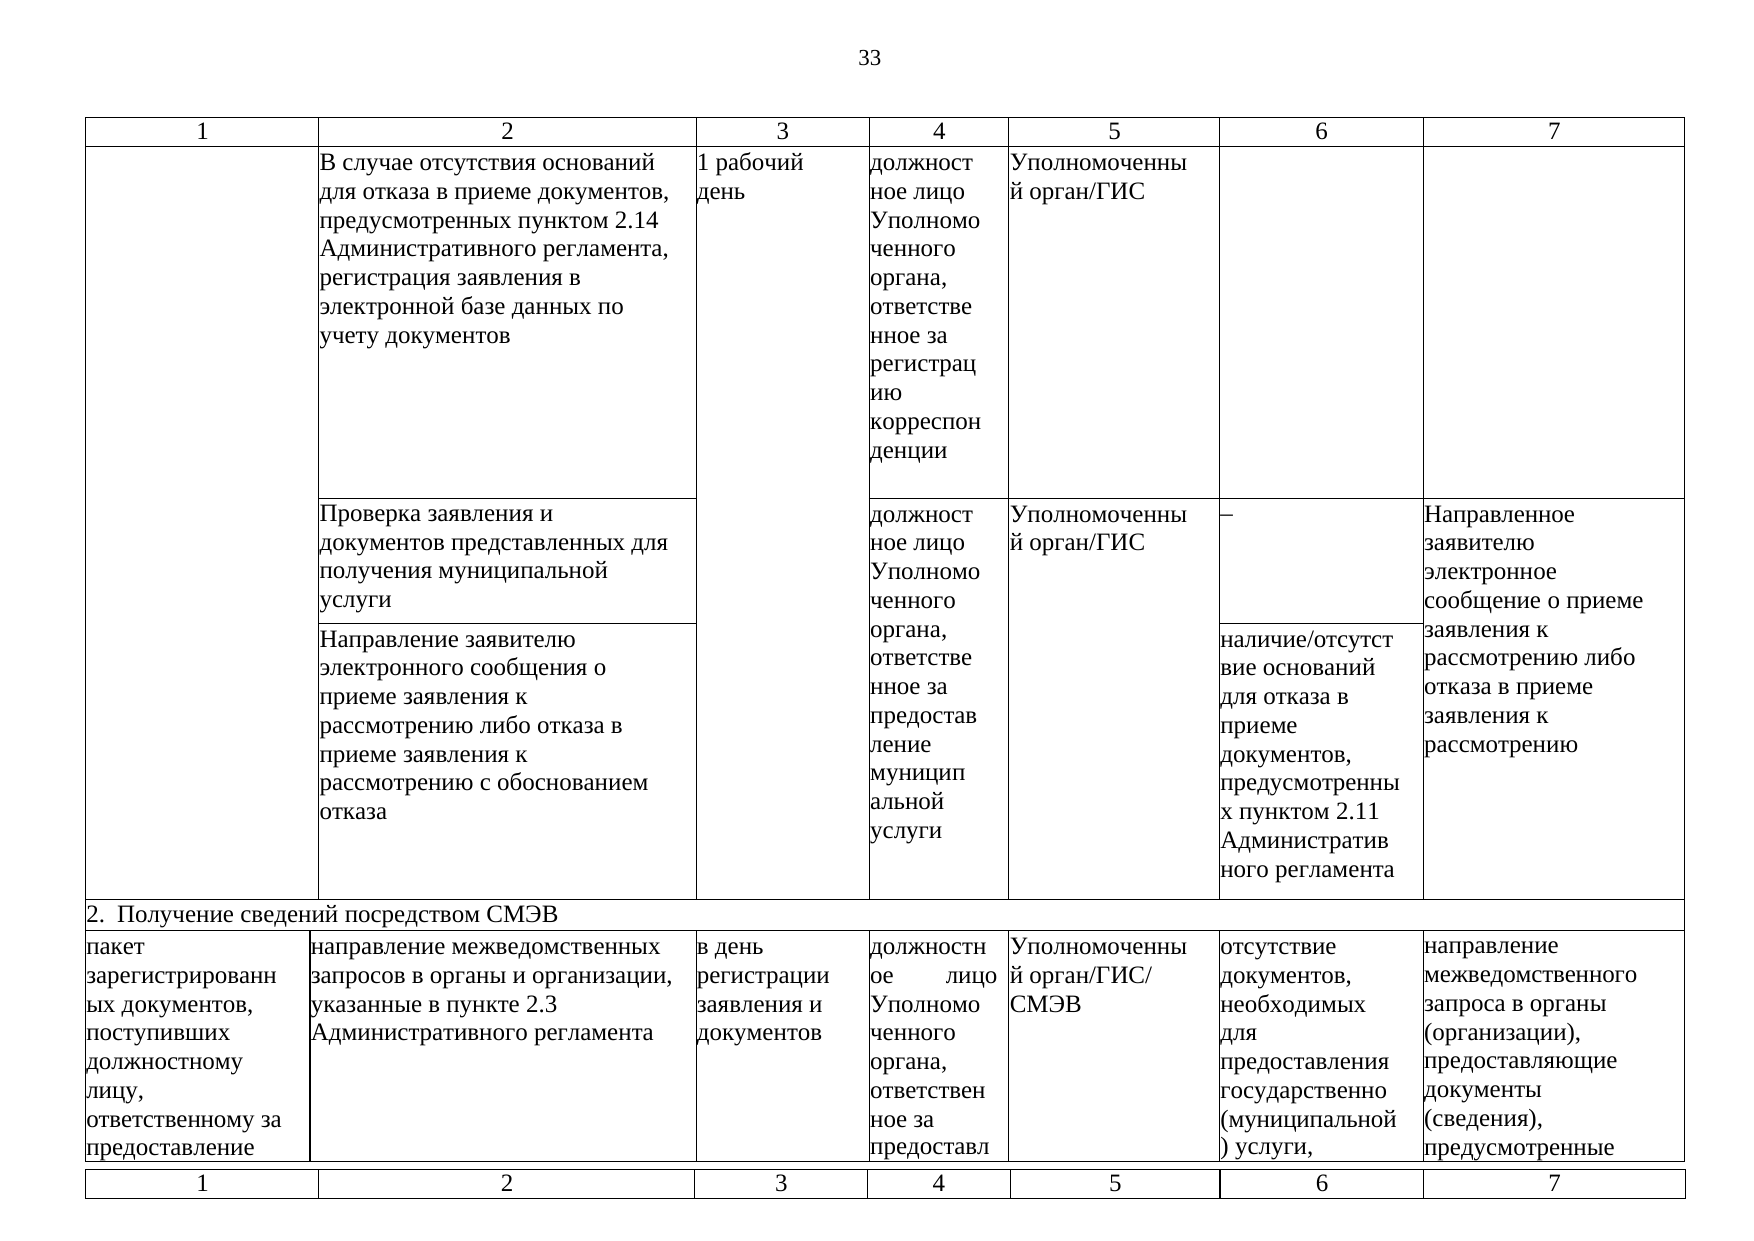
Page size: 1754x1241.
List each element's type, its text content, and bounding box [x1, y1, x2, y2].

table_cell Уполномоченны й орган/ГИС [1009, 147, 1219, 498]
table_cell Уполномоченны й орган/ГИС [1009, 499, 1219, 899]
table_cell Уполномоченны й орган/ГИС/ СМЭВ [1009, 931, 1219, 1161]
table_cell [1220, 147, 1423, 498]
table_cell Направленное заявителю электронное сообщение о приеме заявления к рассмотрению либо отказа в приеме заявления к рассмотрению [1424, 499, 1684, 899]
table_cell направление межведомственного запроса в органы (организации), предоставляющие документы (сведения), предусмотренные [1424, 931, 1684, 1161]
table_cell [1424, 147, 1684, 498]
table_cell 2. Получение сведений посредством СМЭВ [86, 900, 1684, 930]
table_header 1 [86, 118, 318, 146]
table_cell направление межведомственных запросов в органы и организации, указанные в пункте 2.3 Административного регламента [311, 931, 696, 1161]
table_header 6 [1220, 118, 1423, 146]
table_header 7 [1424, 118, 1684, 146]
table_header 3 [695, 1170, 867, 1198]
table_cell в день регистрации заявления и документов [697, 931, 869, 1161]
table_cell наличие/отсутст вие оснований для отказа в приеме документов, предусмотренны х пунктом 2.11 Административ ного регламента [1220, 624, 1423, 899]
table_header 3 [697, 118, 869, 146]
table_cell должност ное лицо Уполномо ченного органа, ответстве нное за регистрац ию корреспон денции [870, 147, 1008, 498]
table_header 1 [86, 1170, 318, 1198]
table_cell Направление заявителю электронного сообщения о приеме заявления к рассмотрению либо отказа в приеме заявления к рассмотрению с обоснованием отказа [319, 624, 696, 899]
table_header 4 [870, 118, 1008, 146]
table_header 5 [1009, 118, 1219, 146]
table_header 4 [868, 1170, 1010, 1198]
table_cell должностн ое лицо Уполномо ченного органа, ответствен ное за предоставл [870, 931, 1008, 1161]
table_cell В случае отсутствия оснований для отказа в приеме документов, предусмотренных пунктом 2.14 Административного регламента, регистрация заявления в электронной базе данных по учету документов [319, 147, 696, 498]
table_cell пакет зарегистрированн ых документов, поступивших должностному лицу, ответственному за предоставление [86, 931, 309, 1161]
table_cell Проверка заявления и документов представленных для получения муниципальной услуги [319, 499, 696, 623]
table_cell отсутствие документов, необходимых для предоставления государственно (муниципальной ) услуги, [1220, 931, 1423, 1161]
table_cell должност ное лицо Уполномо ченного органа, ответстве нное за предостав ление муницип альной услуги [870, 499, 1008, 899]
table_header 2 [319, 118, 696, 146]
table_header 5 [1011, 1170, 1219, 1198]
table_cell 1 рабочий день [697, 147, 869, 899]
table_header 2 [319, 1170, 694, 1198]
table_header 7 [1424, 1170, 1685, 1198]
table_cell – [1220, 499, 1423, 623]
table_cell [86, 147, 318, 899]
table_header 6 [1221, 1170, 1423, 1198]
